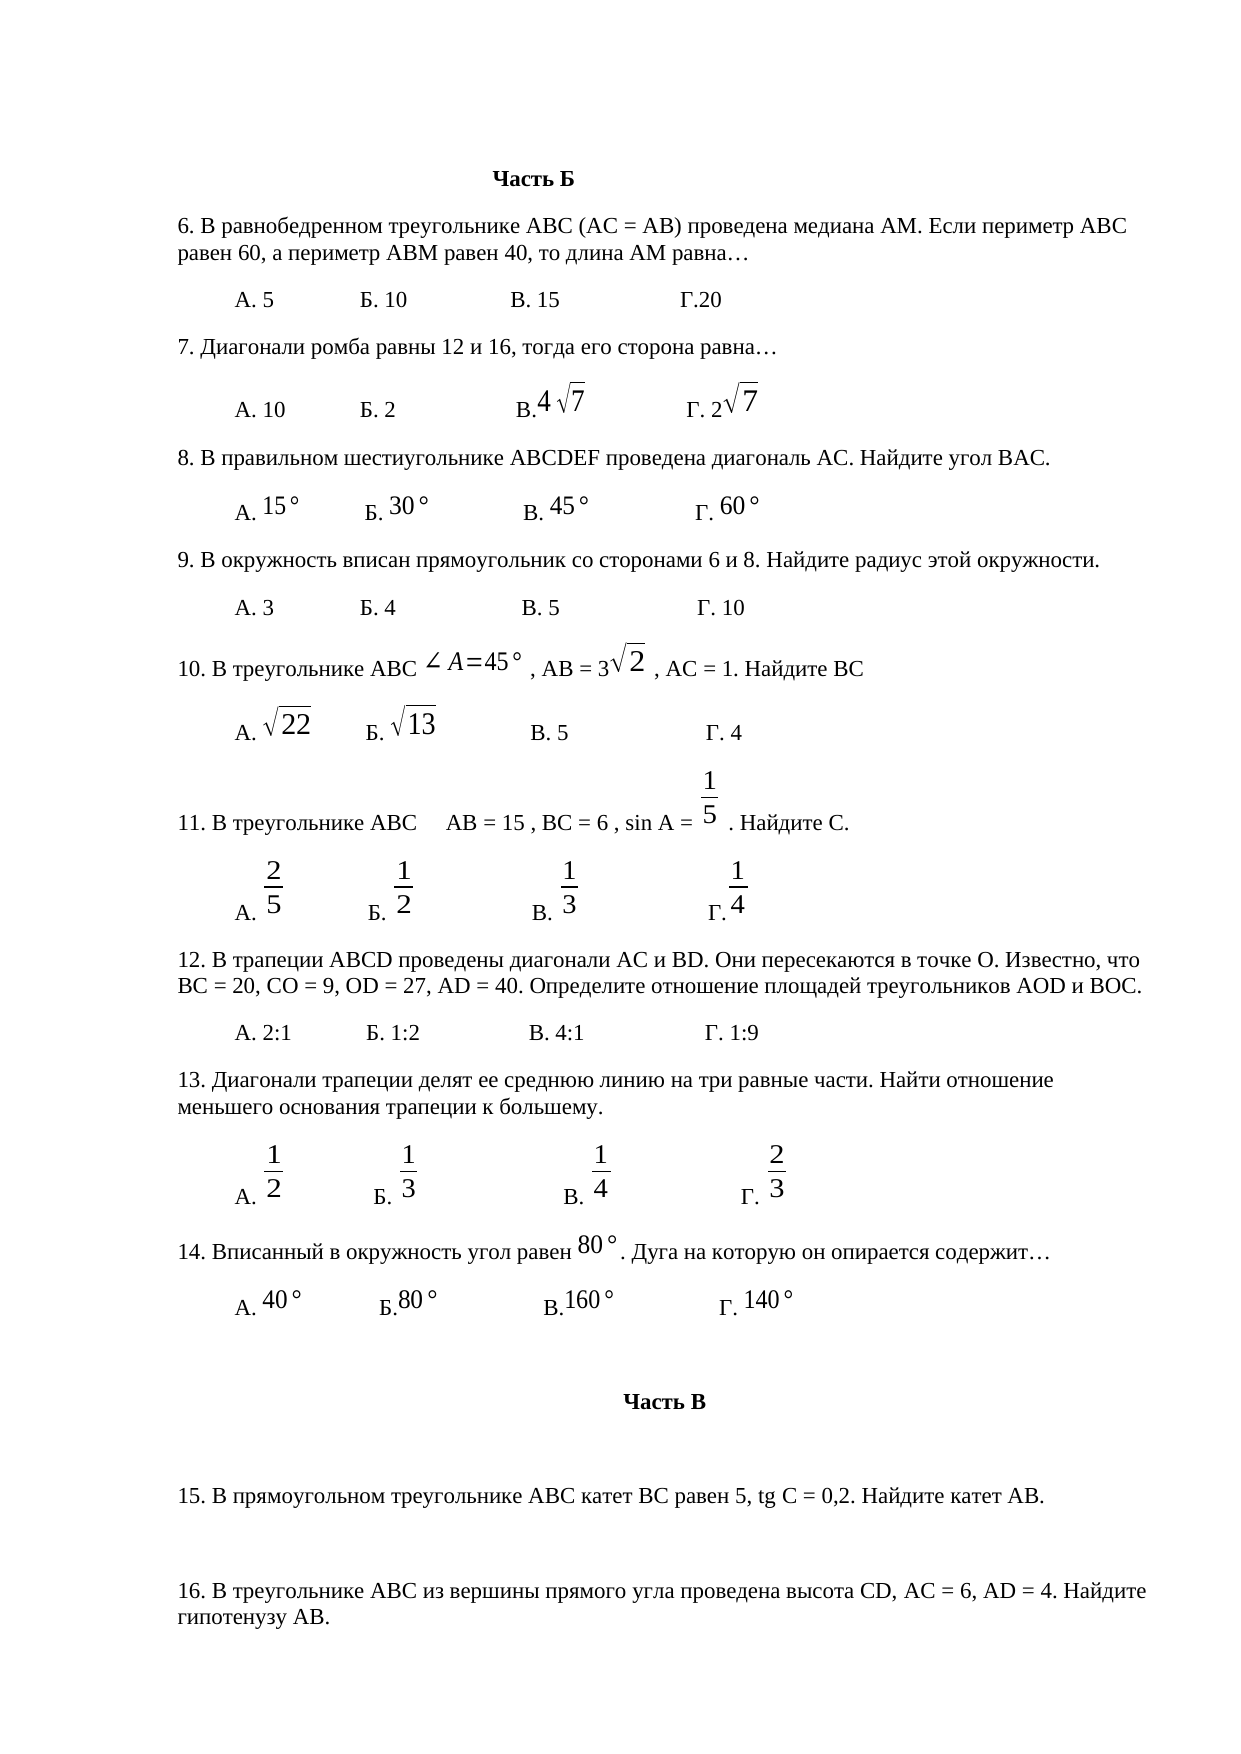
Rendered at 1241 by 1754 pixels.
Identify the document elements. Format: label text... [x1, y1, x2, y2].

text 11. В треугольнике АВС АВ = 15 , ВС = 6 , sin A = . Найдите С. [177, 766, 1152, 835]
text 12. В трапеции АВСD проведены диагонали АС и BD. Они пересекаются в точке О. Известно, что BC = 20, CO = 9, OD = 27, AD = 40. Определите отношение площадей треугольников AOD и BOC. [177, 946, 1152, 998]
text А. Б. В. 5 Г. 4 [177, 703, 1152, 745]
text Часть Б [177, 165, 1152, 192]
text 16. В треугольнике АВС из вершины прямого угла проведена высота CD, AC = 6, AD = 4. Найдите гипотенузу АВ. [177, 1577, 1152, 1629]
text 6. В равнобедренном треугольнике АВС (АС = АВ) проведена медиана АМ. Если периметр АВС равен 60, а периметр АВМ равен 40, то длина АМ равна… [177, 212, 1152, 265]
text А. 10 Б. 2 В. Г. 2 [177, 380, 1152, 423]
text 9. В окружность вписан прямоугольник со сторонами 6 и 8. Найдите радиус этой окружности. [177, 546, 1152, 573]
text 8. В правильном шестиугольнике ABCDEF проведена диагональ АС. Найдите угол ВАС. [177, 444, 1152, 470]
text 14. Вписанный в окружность угол равен . Дуга на которую он опирается содержит… [177, 1230, 1152, 1264]
text А. Б. В. Г. [177, 1140, 1152, 1209]
text А. Б. В. Г. [177, 856, 1152, 925]
text А. 5 Б. 10 В. 15 Г.20 [177, 286, 1152, 312]
text 13. Диагонали трапеции делят ее среднюю линию на три равные части. Найти отношение меньшего основания трапеции к большему. [177, 1066, 1152, 1119]
text 15. В прямоугольном треугольнике АВС катет ВС равен 5, tg C = 0,2. Найдите катет АВ. [177, 1482, 1152, 1509]
text 10. В треугольнике АВС , АВ = 3 , АС = 1. Найдите ВС [177, 641, 1152, 682]
text А. Б. В. Г. [177, 1285, 1152, 1320]
text А. 2:1 Б. 1:2 В. 4:1 Г. 1:9 [177, 1019, 1152, 1046]
text Часть В [177, 1388, 1152, 1414]
text А. Б. В. Г. [177, 491, 1152, 526]
text 7. Диагонали ромба равны 12 и 16, тогда его сторона равна… [177, 333, 1152, 359]
text А. 3 Б. 4 В. 5 Г. 10 [177, 594, 1152, 620]
